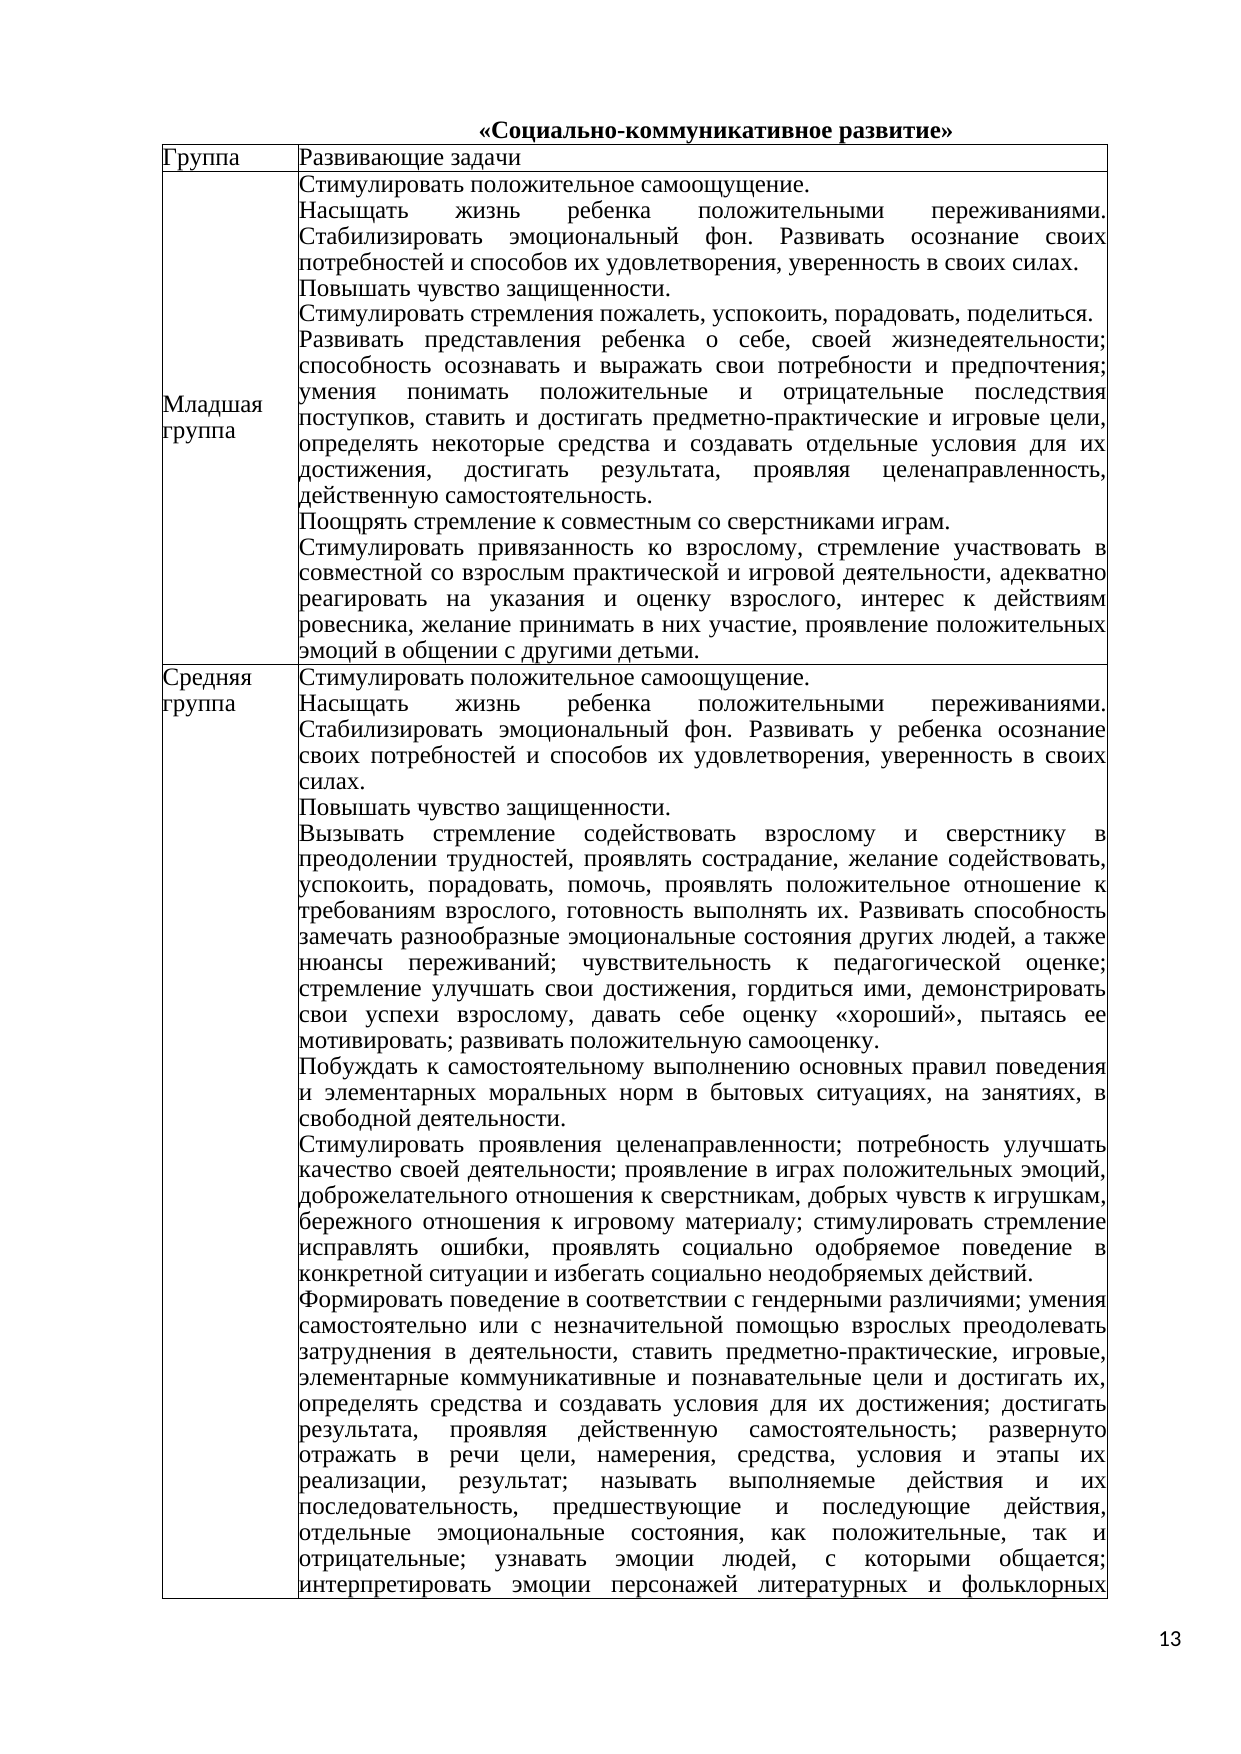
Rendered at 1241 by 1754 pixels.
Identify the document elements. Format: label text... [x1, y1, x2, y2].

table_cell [299, 665, 1107, 1598]
table_header Развивающие задачи [299, 145, 1107, 171]
table_cell Младшая группа [163, 172, 298, 664]
text «Социально-коммуникативное развитие» [190, 118, 1181, 144]
table_cell Стимулировать положительное самоощущение. Насыщать жизнь ребенка положительными переживаниями. Стабилизировать эмоциональный фон. Развивать осознание своих потребностей и способов их удовлетворения, уверенность в своих силах. Повышать чувство защищенности. Стимулировать стремления пожалеть, успокоить, порадовать, поделиться. Развивать представления ребенка о себе, своей жизнедеятельности; способность осознавать и выражать свои потребности и предпочтения; умения понимать положительные и отрицательные последствия поступков, ставить и достигать предметно-практические и игровые цели, определять некоторые средства и создавать отдельные условия для их достижения, достигать результата, проявляя целенаправленность, действенную самостоятельность. Поощрять стремление к совместным со сверстниками играм. Стимулировать привязанность ко взрослому, стремление участвовать в совместной со взрослым практической и игровой деятельности, адекватно реагировать на указания и оценку взрослого, интерес к действиям ровесника, желание принимать в них участие, проявление положительных эмоций в общении с другими детьми. [299, 172, 1107, 664]
table_cell Средняя группа [163, 665, 298, 1598]
table_header Группа [163, 145, 298, 171]
